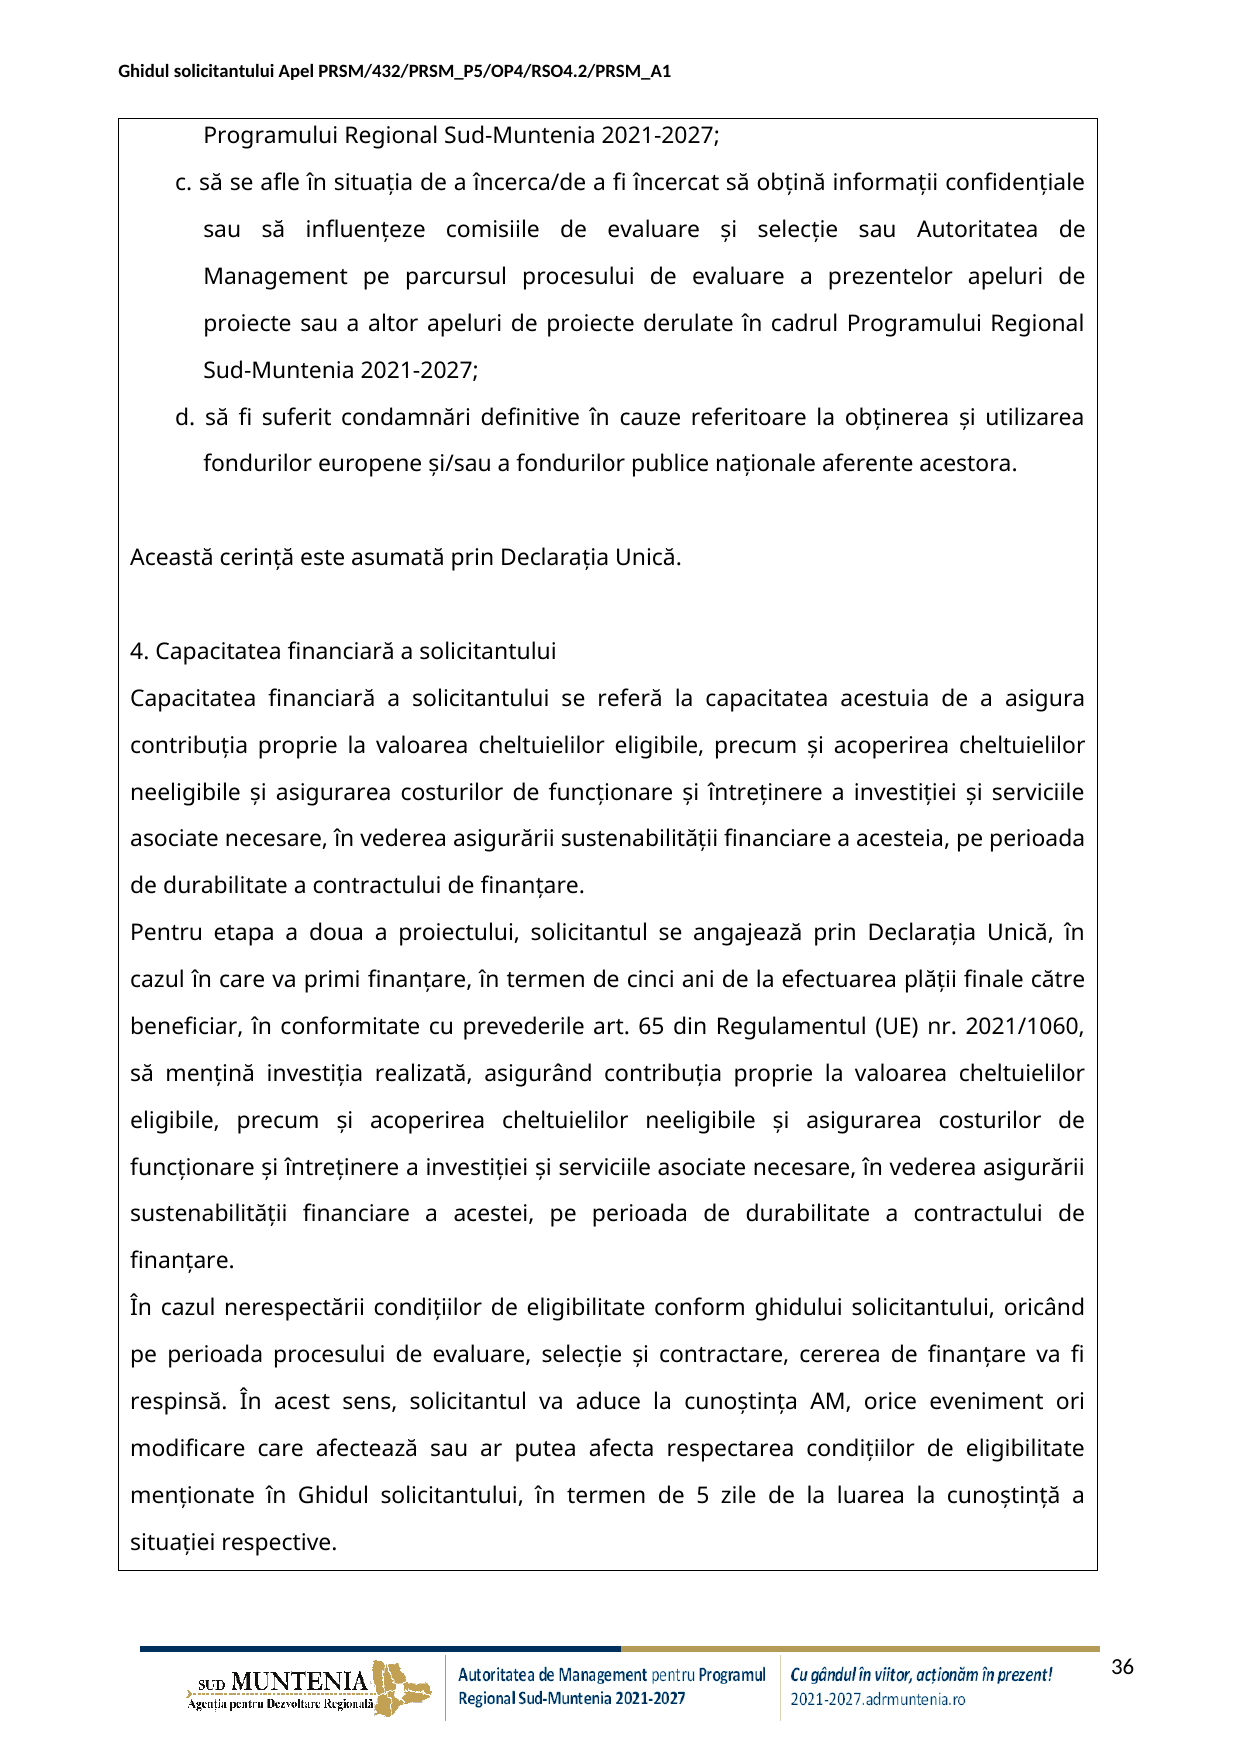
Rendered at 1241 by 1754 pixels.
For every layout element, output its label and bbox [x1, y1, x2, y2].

table_header [119, 119, 1097, 1570]
picture [140, 1646, 1100, 1721]
